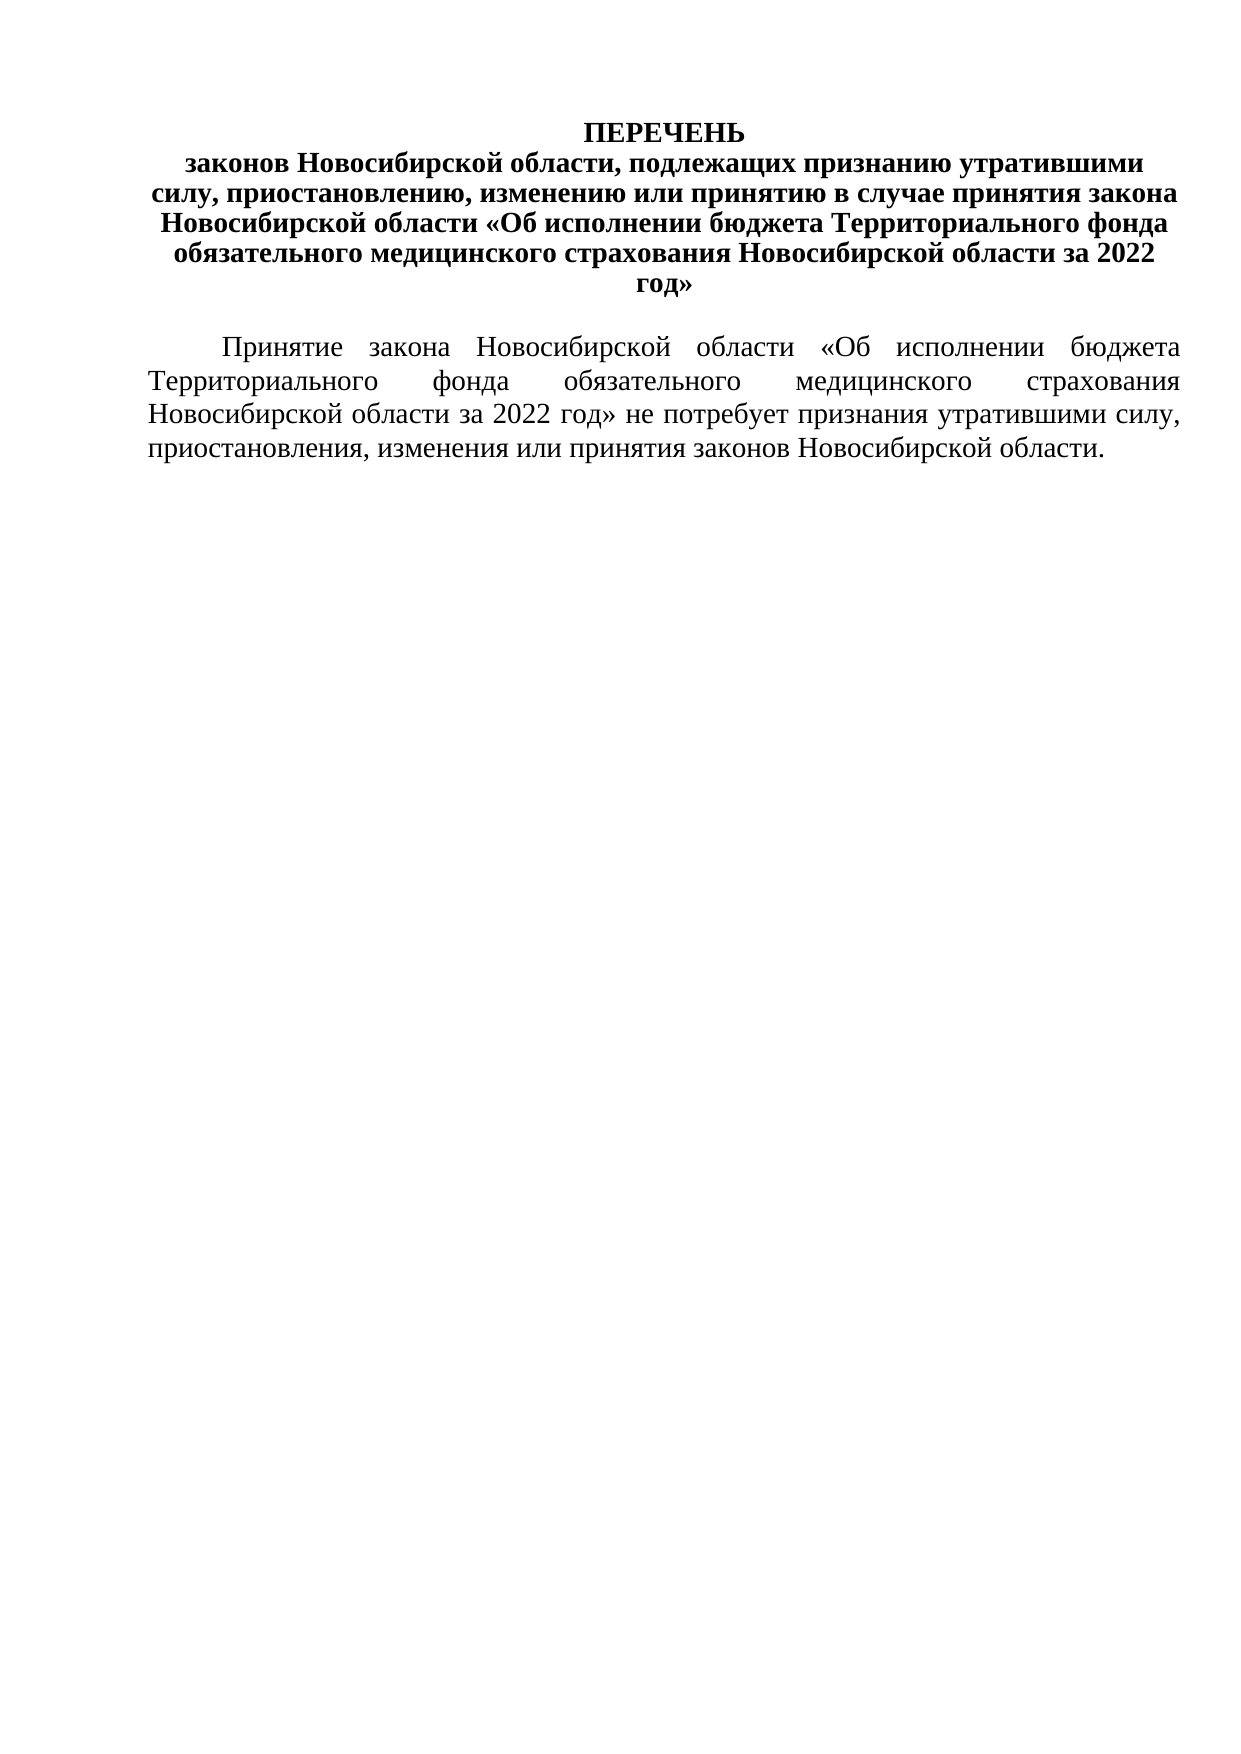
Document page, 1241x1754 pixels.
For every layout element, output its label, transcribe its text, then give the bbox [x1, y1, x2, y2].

text Принятие закона Новосибирской области «Об исполнении бюджета Территориального фонда обязательного медицинского страхования Новосибирской области за 2022 год» не потребует признания утратившими силу, приостановления, изменения или принятия законов Новосибирской области. [148, 329, 1181, 463]
text законов Новосибирской области, подлежащих признанию утратившими силу, приостановлению, изменению или принятию в случае принятия закона Новосибирской области «Об исполнении бюджета Территориального фонда обязательного медицинского страхования Новосибирской области за 2022 год» [148, 148, 1181, 299]
title ПЕРЕЧЕНЬ [148, 118, 1181, 148]
